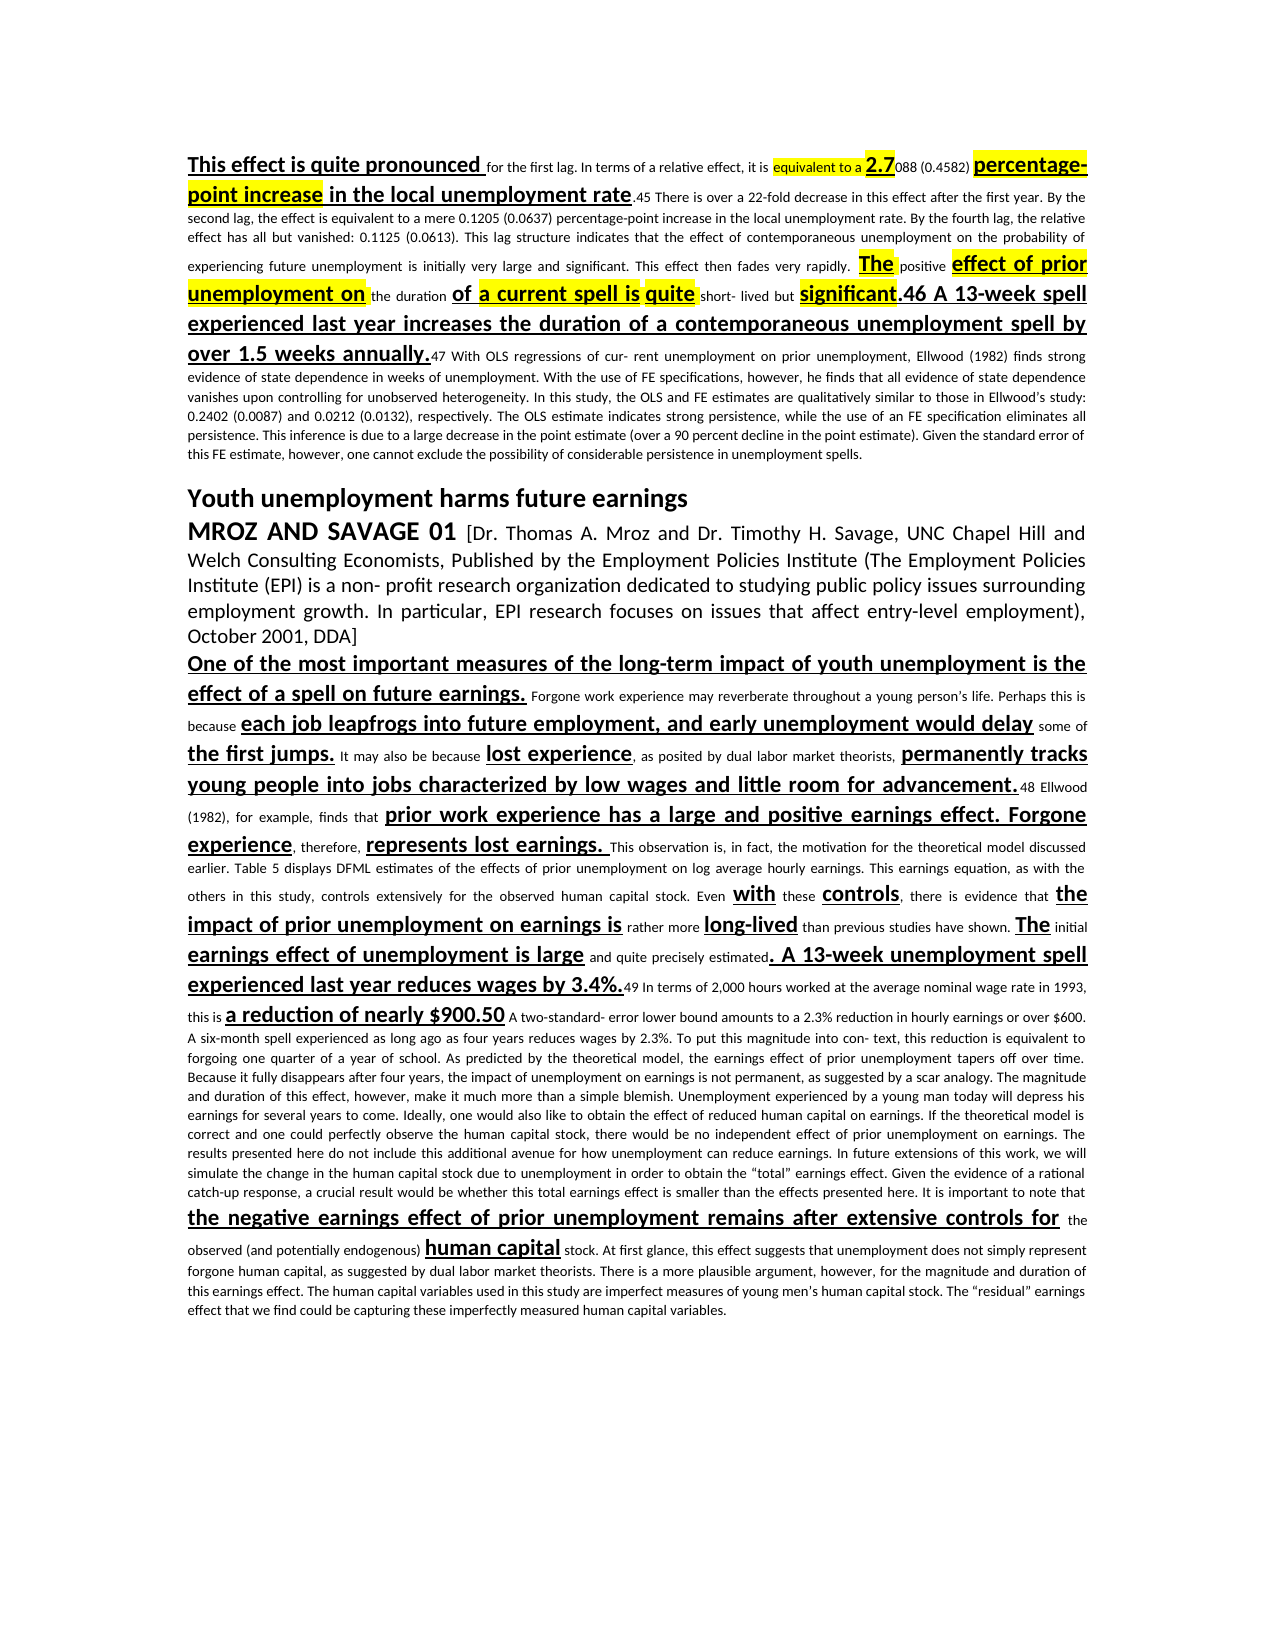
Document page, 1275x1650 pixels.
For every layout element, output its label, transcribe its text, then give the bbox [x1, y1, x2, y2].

subtitle MROZ AND SAVAGE 01 [Dr. Thomas A. Mroz and Dr. Timothy H. Savage, UNC Chapel Hill and Welch Consulting Economists, Published by the Employment Policies Institute (The Employment Policies Institute (EPI) is a non- profit research organization dedicated to studying public policy issues surrounding employment growth. In particular, EPI research focuses on issues that affect entry-level employment), October 2001, DDA] [187, 514, 1087, 649]
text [187, 150, 1087, 333]
text One of the most important measures of the long-term impact of youth unemployment is the effect of a spell on future earnings. Forgone work experience may reverberate throughout a young person’s life. Perhaps this is because each job leapfrogs into future employment, and early unemployment would delay some of the first jumps. It may also be because lost experience, as posited by dual labor market theorists, permanently tracks young people into jobs characterized by low wages and little room for advancement.48 Ellwood (1982), for example, finds that prior work experience has a large and positive earnings effect. Forgone experience, therefore, represents lost earnings. This observation is, in fact, the motivation for the theoretical model discussed earlier. Table 5 displays DFML estimates of the effects of prior unemployment on log average hourly earnings. This earnings equation, as with the others in this study, controls extensively for the observed human capital stock. Even with these controls, there is evidence that the impact of prior unemployment on earnings is rather more long-lived than previous studies have shown. The initial earnings effect of unemployment is large and quite precisely estimated. A 13-week unemployment spell experienced last year reduces wages by 3.4%.49 In terms of 2,000 hours worked at the average nominal wage rate in 1993, this is a reduction of nearly $900.50 A two-standard- error lower bound amounts to a 2.3% reduction in hourly earnings or over $600. A six-month spell experienced as long ago as four years reduces wages by 2.3%. To put this magnitude into con- text, this reduction is equivalent to forgoing one quarter of a year of school. As predicted by the theoretical model, the earnings effect of prior unemployment tapers off over time. Because it fully disappears after four years, the impact of unemployment on earnings is not permanent, as suggested by a scar analogy. The magnitude and duration of this effect, however, make it much more than a simple blemish. Unemployment experienced by a young man today will depress his earnings for several years to come. Ideally, one would also like to obtain the effect of reduced human capital on earnings. If the theoretical model is correct and one could perfectly observe the human capital stock, there would be no independent effect of prior unemployment on earnings. The results presented here do not include this additional avenue for how unemployment can reduce earnings. In future extensions of this work, we will simulate the change in the human capital stock due to unemployment in order to obtain the “total” earnings effect. Given the evidence of a rational catch-up response, a crucial result would be whether this total earnings effect is smaller than the effects presented here. It is important to note that the negative earnings effect of prior unemployment remains after extensive controls for the observed (and potentially endogenous) human capital stock. At first glance, this effect suggests that unemployment does not simply represent forgone human capital, as suggested by dual labor market theorists. There is a more plausible argument, however, for the magnitude and duration of this earnings effect. The human capital variables used in this study are imperfect measures of young men’s human capital stock. The “residual” earnings effect that we find could be capturing these imperfectly measured human capital variables. [187, 674, 1087, 1319]
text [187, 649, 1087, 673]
subtitle Youth unemployment harms future earnings [187, 481, 1087, 514]
